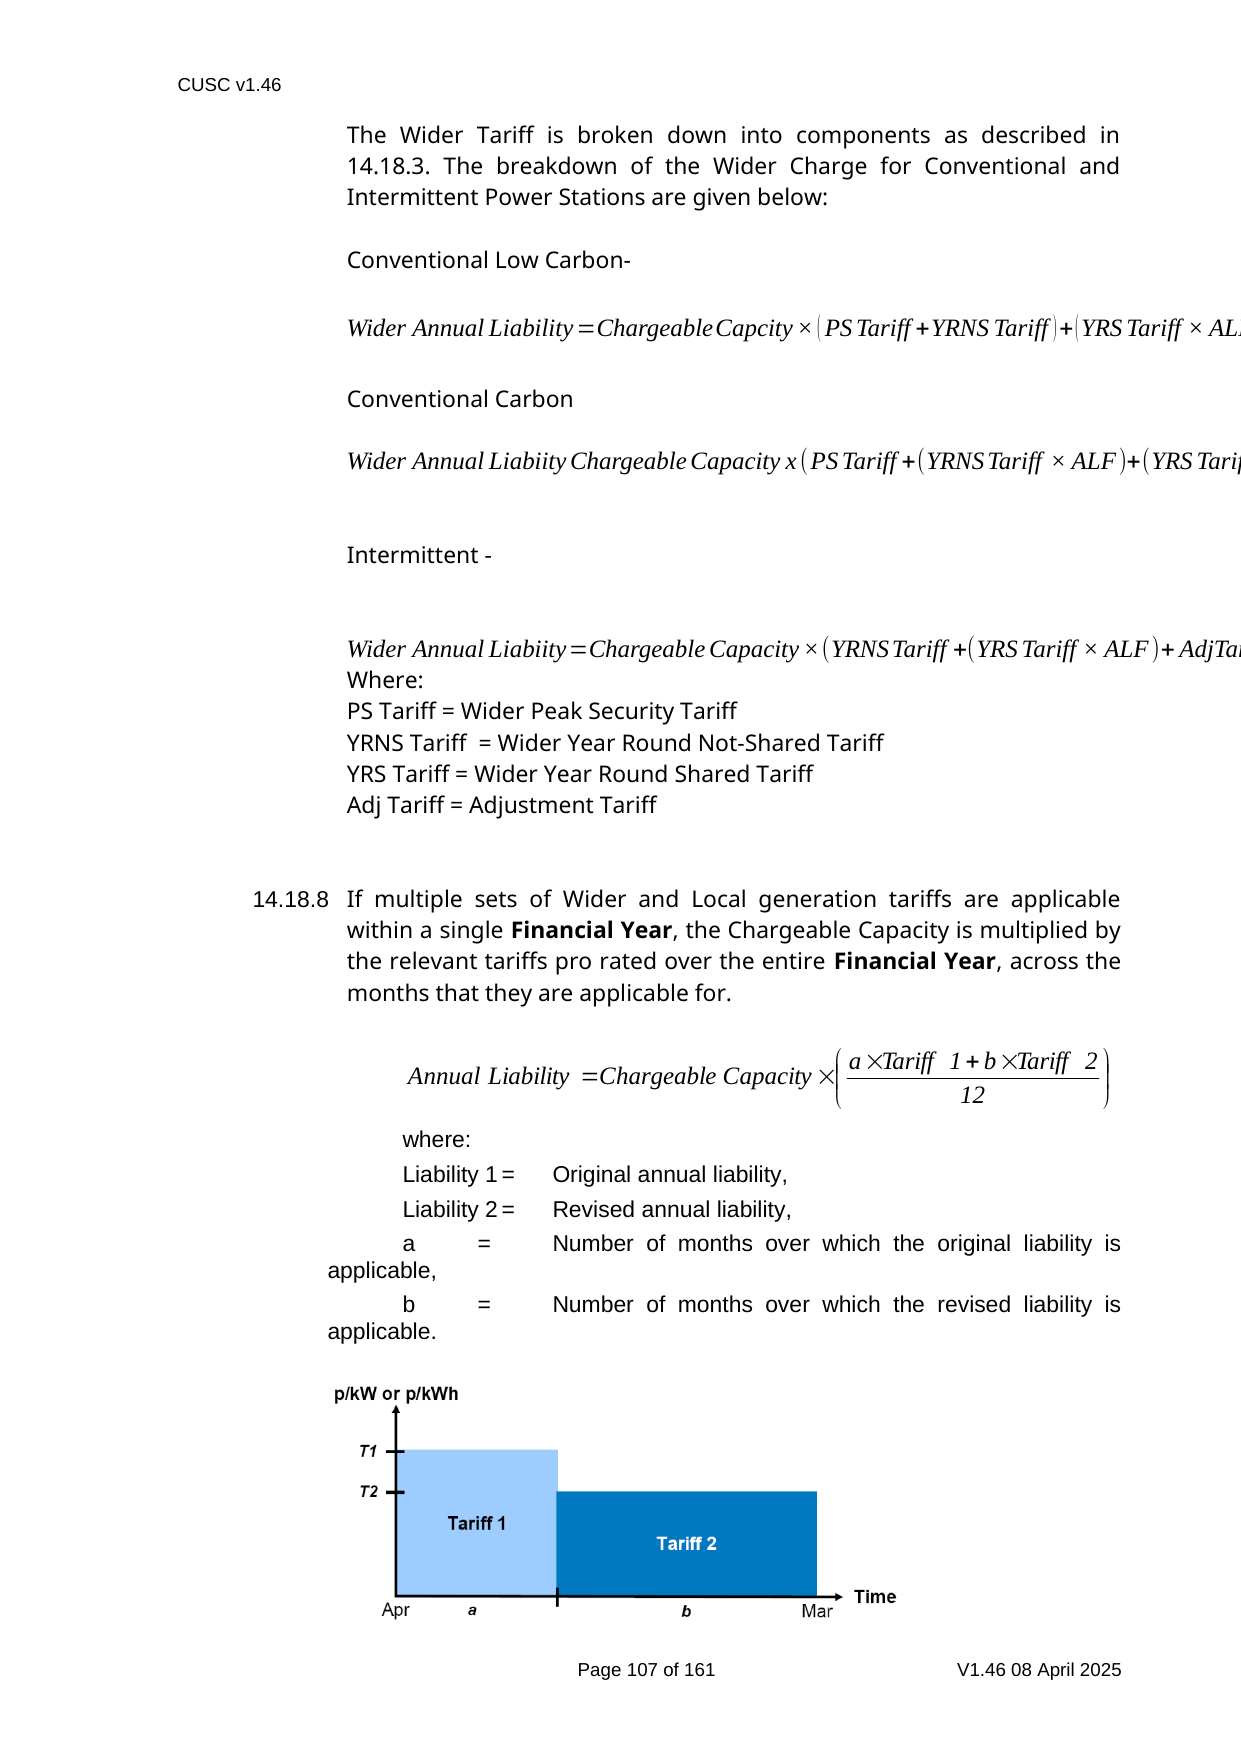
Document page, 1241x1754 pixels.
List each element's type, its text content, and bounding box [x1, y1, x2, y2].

text PS Tariff = Wider Peak Security Tariff [347, 695, 1121, 727]
text Conventional Low Carbon- [347, 244, 1121, 275]
text The Wider Tariff is broken down into components as described in 14.18.3. The breakdown of the Wider Charge for Conventional and Intermittent Power Stations are given below: [347, 119, 1121, 212]
text YRS Tariff = Wider Year Round Shared Tariff [347, 758, 1121, 789]
text Intermittent - [347, 539, 1121, 570]
text Liability 2 = Revised annual liability, [327, 1196, 1121, 1222]
text a = Number of months over which the original liability is applicable, [327, 1230, 1121, 1283]
text b = Number of months over which the revised liability is applicable. [327, 1291, 1121, 1344]
text Adj Tariff = Adjustment Tariff [347, 789, 1121, 820]
text Conventional Carbon [347, 383, 1121, 414]
text Where: [347, 664, 1121, 695]
text YRNS Tariff = Wider Year Round Not-Shared Tariff [347, 727, 1121, 758]
text Liability 1 = Original annual liability, [327, 1161, 1121, 1187]
text where: [327, 1126, 1121, 1153]
picture [327, 1383, 909, 1625]
list If multiple sets of Wider and Local generation tariffs are applicable within a single Financial Year, the Chargeable Capacity is multiplied by the relevant tariffs pro rated over the entire Financial Year, across the months that they are applicable for. [252, 883, 1121, 1008]
